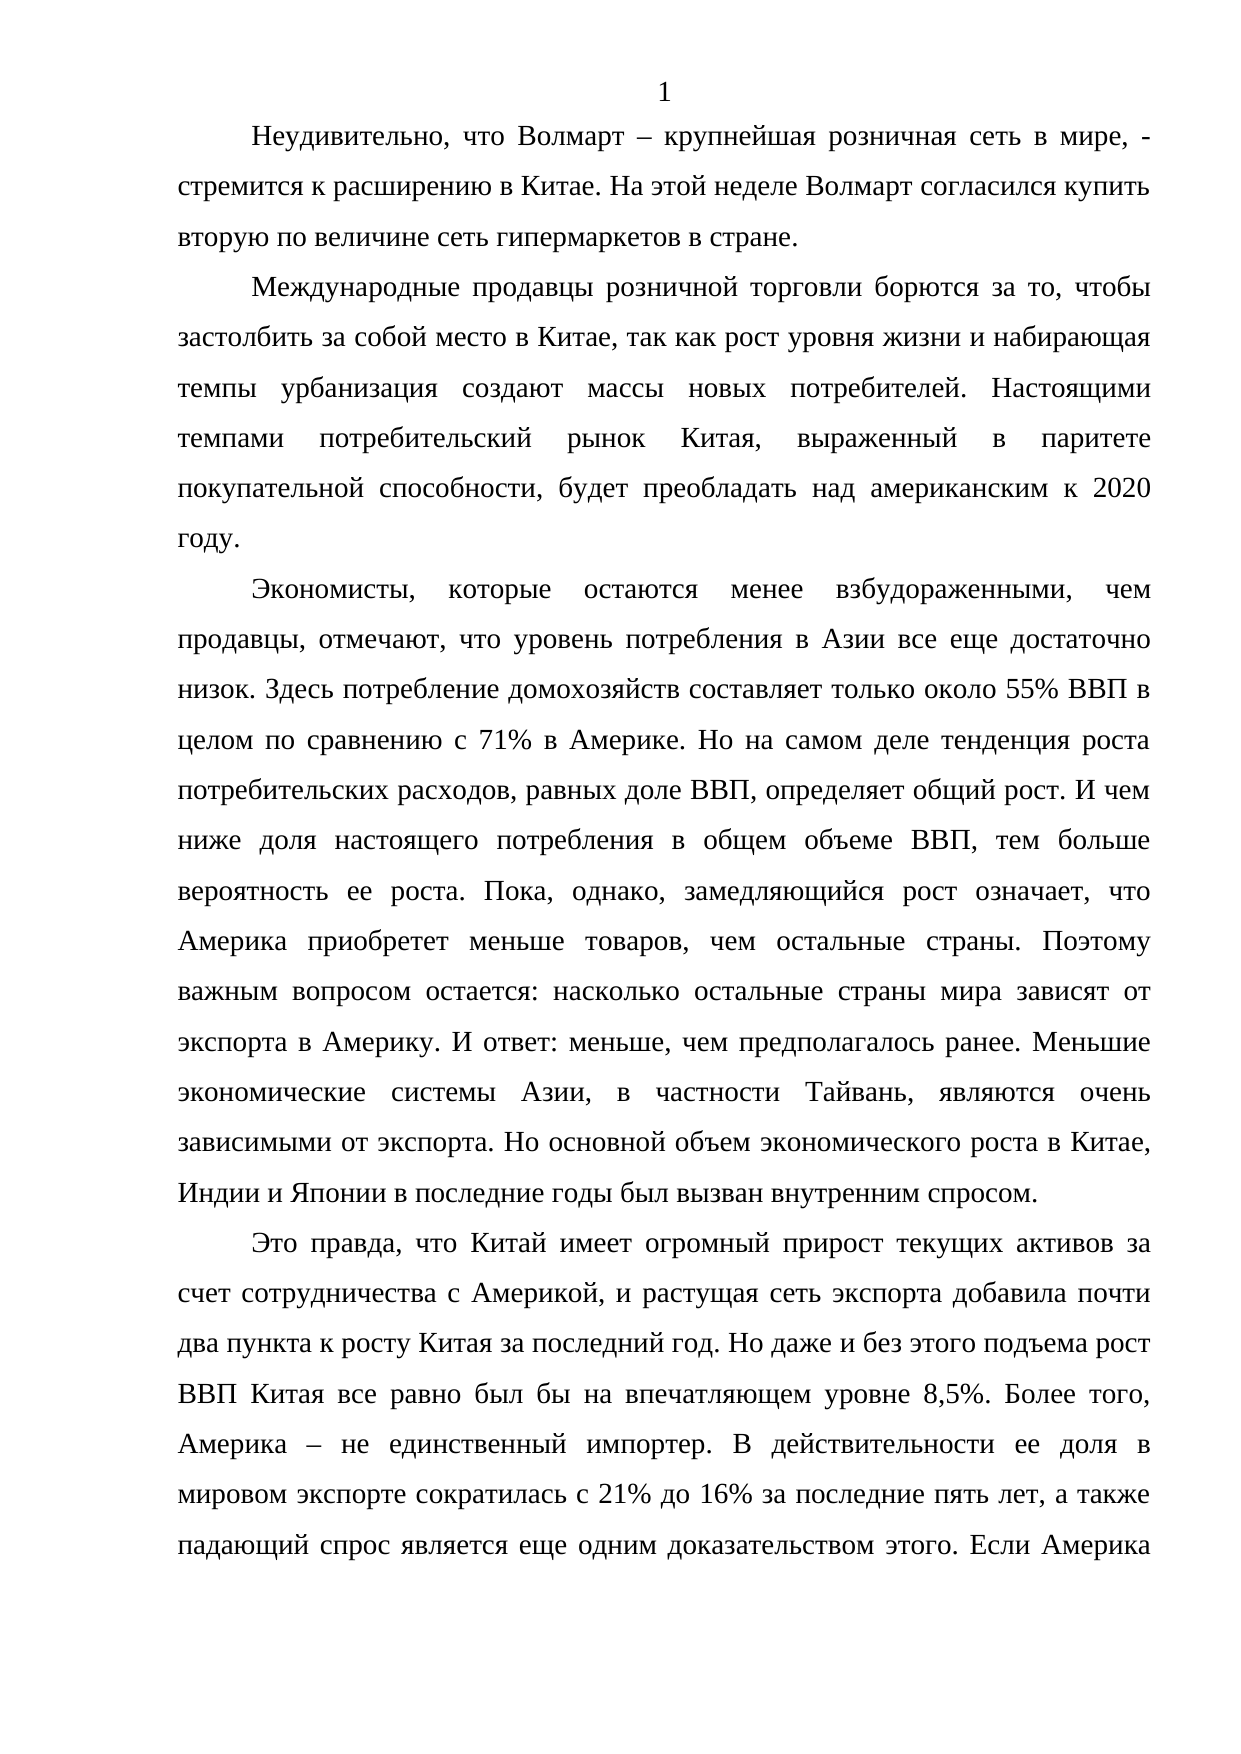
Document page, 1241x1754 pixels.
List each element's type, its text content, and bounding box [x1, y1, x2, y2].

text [177, 1225, 1152, 1560]
text Международные продавцы розничной торговли борются за то, чтобы застолбить за собой место в Китае, так как рост уровня жизни и набирающая темпы урбанизация создают массы новых потребителей. Настоящими темпами потребительский рынок Китая, выраженный в паритете покупательной способности, будет преобладать над американским к 2020 году. [177, 269, 1152, 554]
text Неудивительно, что Волмарт – крупнейшая розничная сеть в мире, - стремится к расширению в Китае. На этой неделе Волмарт согласился купить вторую по величине сеть гипермаркетов в стране. [177, 118, 1152, 252]
text Экономисты, которые остаются менее взбудораженными, чем продавцы, отмечают, что уровень потребления в Азии все еще достаточно низок. Здесь потребление домохозяйств составляет только около 55% ВВП в целом по сравнению с 71% в Америке. Но на самом деле тенденция роста потребительских расходов, равных доле ВВП, определяет общий рост. И чем ниже доля настоящего потребления в общем объеме ВВП, тем больше вероятность ее роста. Пока, однако, замедляющийся рост означает, что Америка приобретет меньше товаров, чем остальные страны. Поэтому важным вопросом остается: насколько остальные страны мира зависят от экспорта в Америку. И ответ: меньше, чем предполагалось ранее. Меньшие экономические системы Азии, в частности Тайвань, являются очень зависимыми от экспорта. Но основной объем экономического роста в Китае, Индии и Японии в последние годы был вызван внутренним спросом. [177, 571, 1152, 1208]
